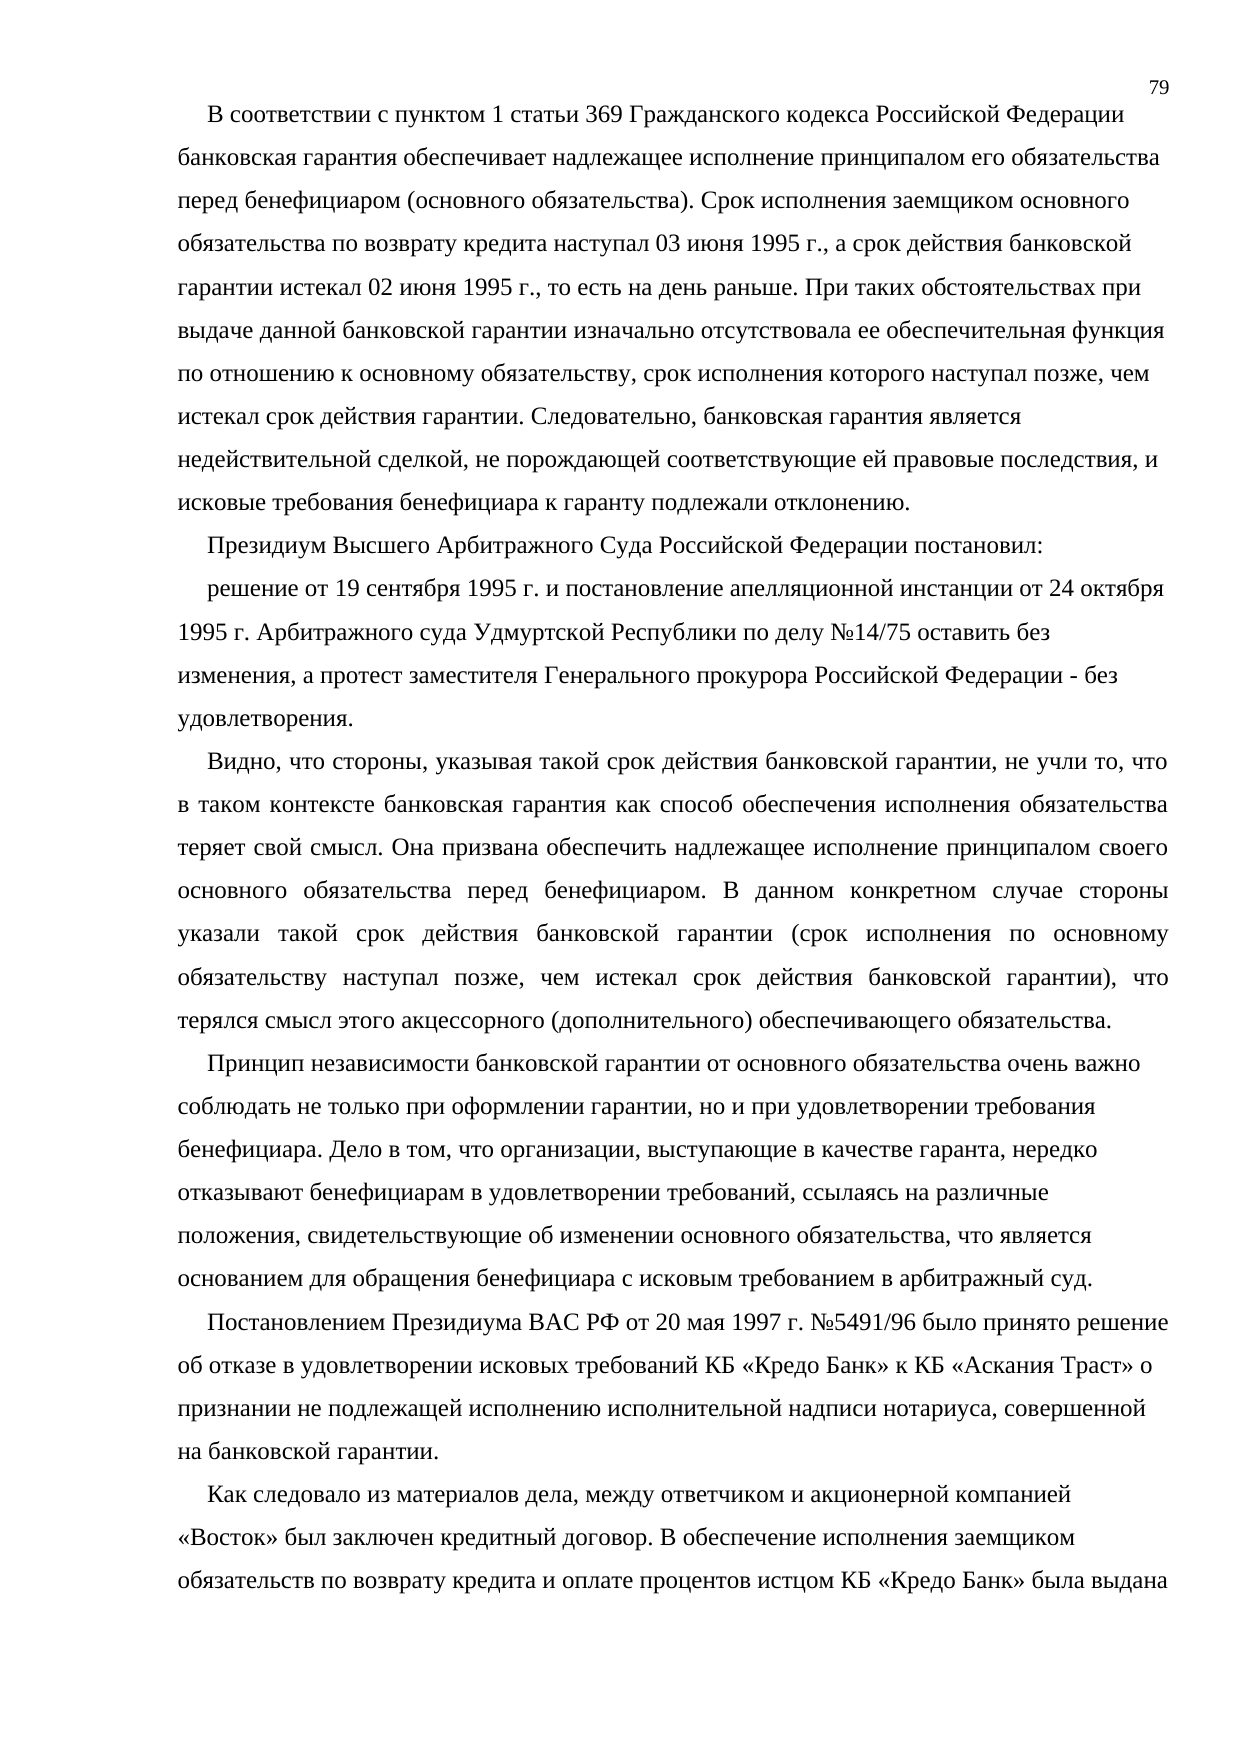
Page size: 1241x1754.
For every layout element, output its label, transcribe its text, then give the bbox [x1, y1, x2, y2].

text решение от 19 сентября 1995 г. и постановление апелляционной инстанции от 24 октября 1995 г. Арбитражного суда Удмуртской Республики по делу №14/75 оставить без изменения, а протест заместителя Генерального прокурора Российской Федерации - без удовлетворения. [177, 573, 1169, 732]
text Президиум Высшего Арбитражного Суда Российской Федерации постановил: [177, 530, 1169, 559]
text Видно, что стороны, указывая такой срок действия банковской гарантии, не учли то, что в таком контексте банковская гарантия как способ обеспечения исполнения обязательства теряет свой смысл. Она призвана обеспечить надлежащее исполнение принципалом своего основного обязательства перед бенефициаром. В данном конкретном случае стороны указали такой срок действия банковской гарантии (срок исполнения по основному обязательству наступал позже, чем истекал срок действия банковской гарантии), что терялся смысл этого акцессорного (дополнительного) обеспечивающего обязательства. [177, 746, 1169, 1033]
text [177, 1479, 1169, 1594]
text Принцип независимости банковской гарантии от основного обязательства очень важно соблюдать не только при оформлении гарантии, но и при удовлетворении требования бенефициара. Дело в том, что организации, выступающие в качестве гаранта, нередко отказывают бенефициарам в удовлетворении требований, ссылаясь на различные положения, свидетельствующие об изменении основного обязательства, что является основанием для обращения бенефициара с исковым требованием в арбитражный суд. [177, 1048, 1169, 1292]
text Постановлением Президиума ВАС РФ от 20 мая 1997 г. №5491/96 было принято решение об отказе в удовлетворении исковых требований КБ «Кредо Банк» к КБ «Аскания Траст» о признании не подлежащей исполнению исполнительной надписи нотариуса, совершенной на банковской гарантии. [177, 1307, 1169, 1465]
text В соответствии с пунктом 1 статьи 369 Гражданского кодекса Российской Федерации банковская гарантия обеспечивает надлежащее исполнение принципалом его обязательства перед бенефициаром (основного обязательства). Срок исполнения заемщиком основного обязательства по возврату кредита наступал 03 июня 1995 г., а срок действия банковской гарантии истекал 02 июня 1995 г., то есть на день раньше. При таких обстоятельствах при выдаче данной банковской гарантии изначально отсутствовала ее обеспечительная функция по отношению к основному обязательству, срок исполнения которого наступал позже, чем истекал срок действия гарантии. Следовательно, банковская гарантия является недействительной сделкой, не порождающей соответствующие ей правовые последствия, и исковые требования бенефициара к гаранту подлежали отклонению. [177, 99, 1169, 516]
